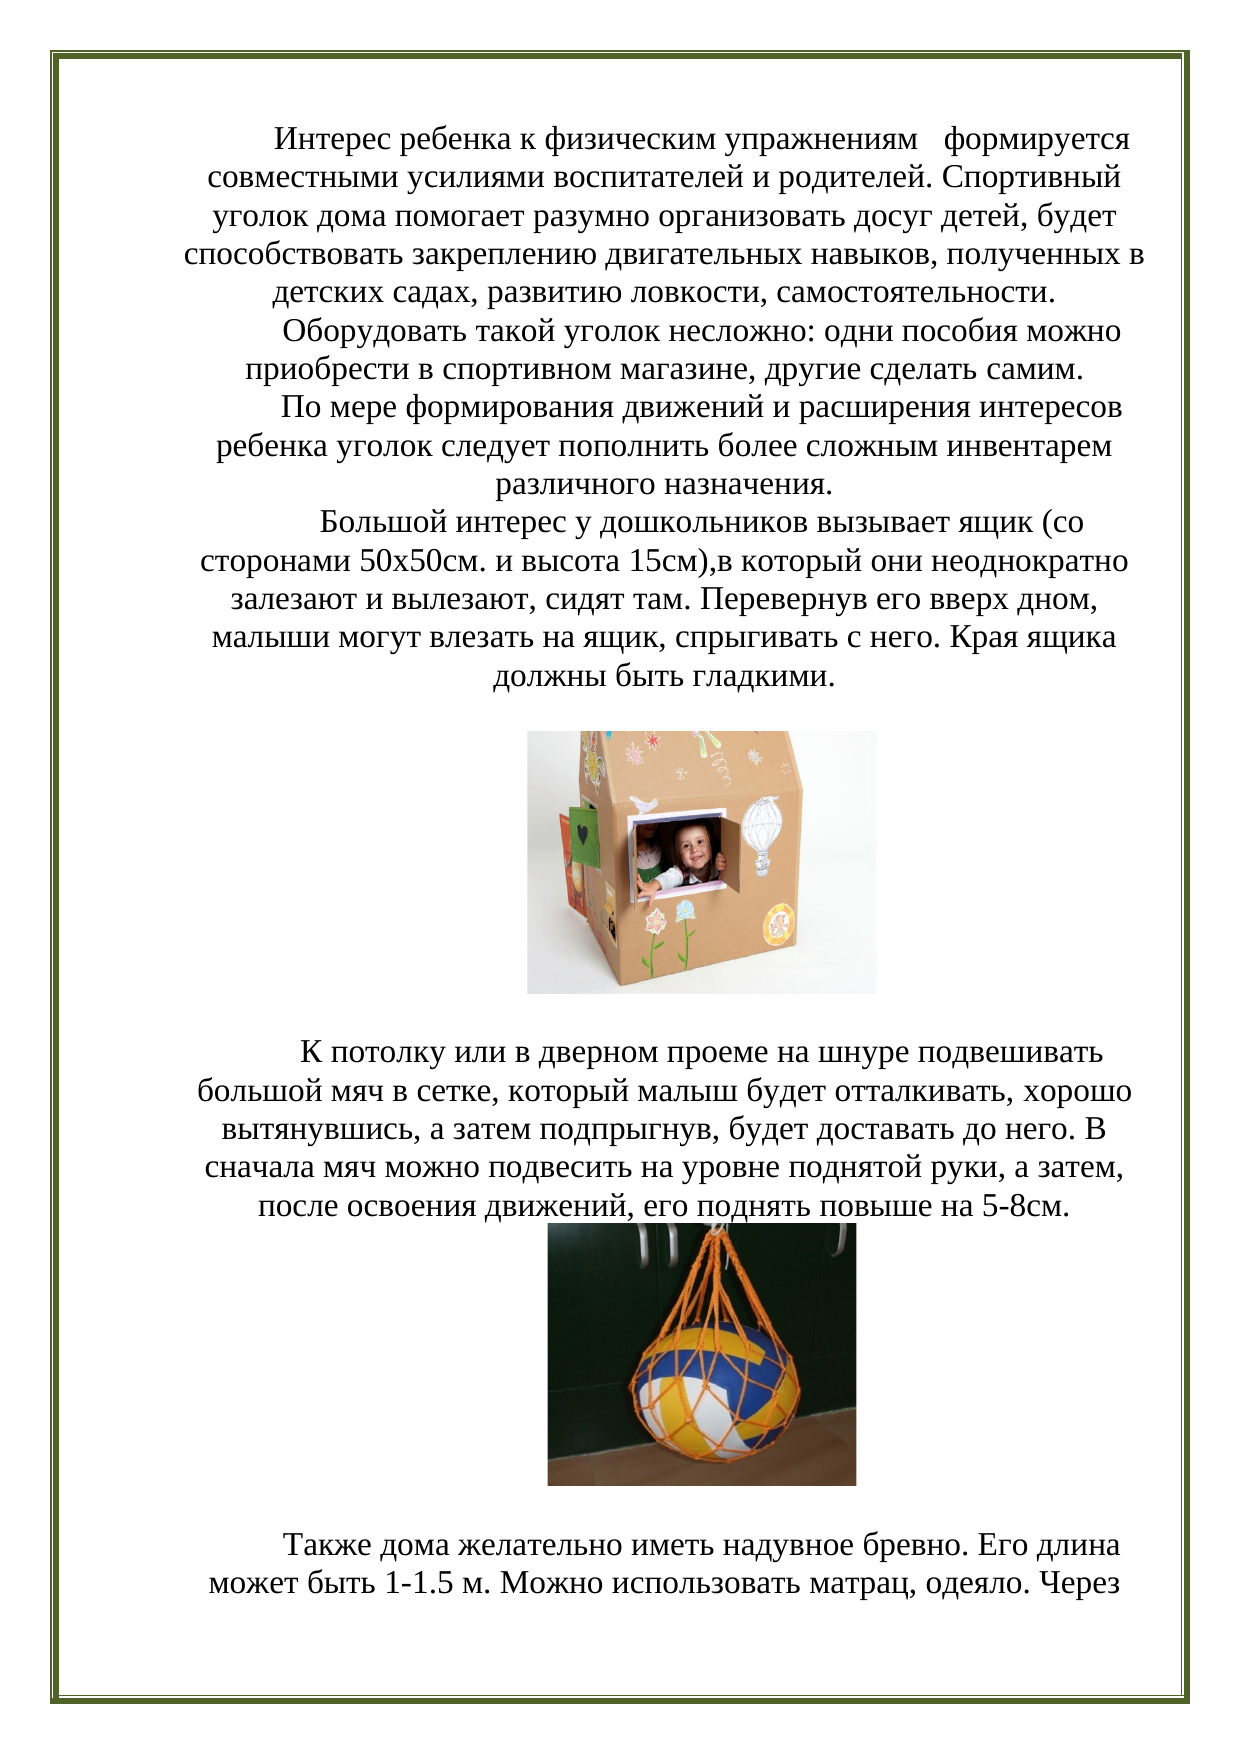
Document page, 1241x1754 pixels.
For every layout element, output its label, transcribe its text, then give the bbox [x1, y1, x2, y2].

text Оборудовать такой уголок несложно: одни пособия можно приобрести в спортивном магазине, другие сделать самим. [177, 310, 1152, 386]
text По мере формирования движений и расширения интересов ребенка уголок следует пополнить более сложным инвентарем различного назначения. [177, 386, 1152, 501]
picture [527, 731, 877, 994]
text К потолку или в дверном проеме на шнуре подвешивать большой мяч в сетке, который малыш будет отталкивать, хорошо вытянувшись, а затем подпрыгнув, будет доставать до него. В сначала мяч можно подвесить на уровне поднятой руки, а затем, после освоения движений, его поднять повыше на 5-8см. [177, 1032, 1152, 1223]
picture [547, 1223, 857, 1486]
text Интерес ребенка к физическим упражнениям формируется совместными усилиями воспитателей и родителей. Спортивный уголок дома помогает разумно организовать досуг детей, будет способствовать закреплению двигательных навыков, полученных в детских садах, развитию ловкости, самостоятельности. [177, 118, 1152, 310]
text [177, 1524, 1152, 1600]
text Большой интерес у дошкольников вызывает ящик (со сторонами 50х50см. и высота 15см),в который они неоднократно залезают и вылезают, сидят там. Перевернув его вверх дном, малыши могут влезать на ящик, спрыгивать с него. Края ящика должны быть гладкими. [177, 501, 1152, 693]
